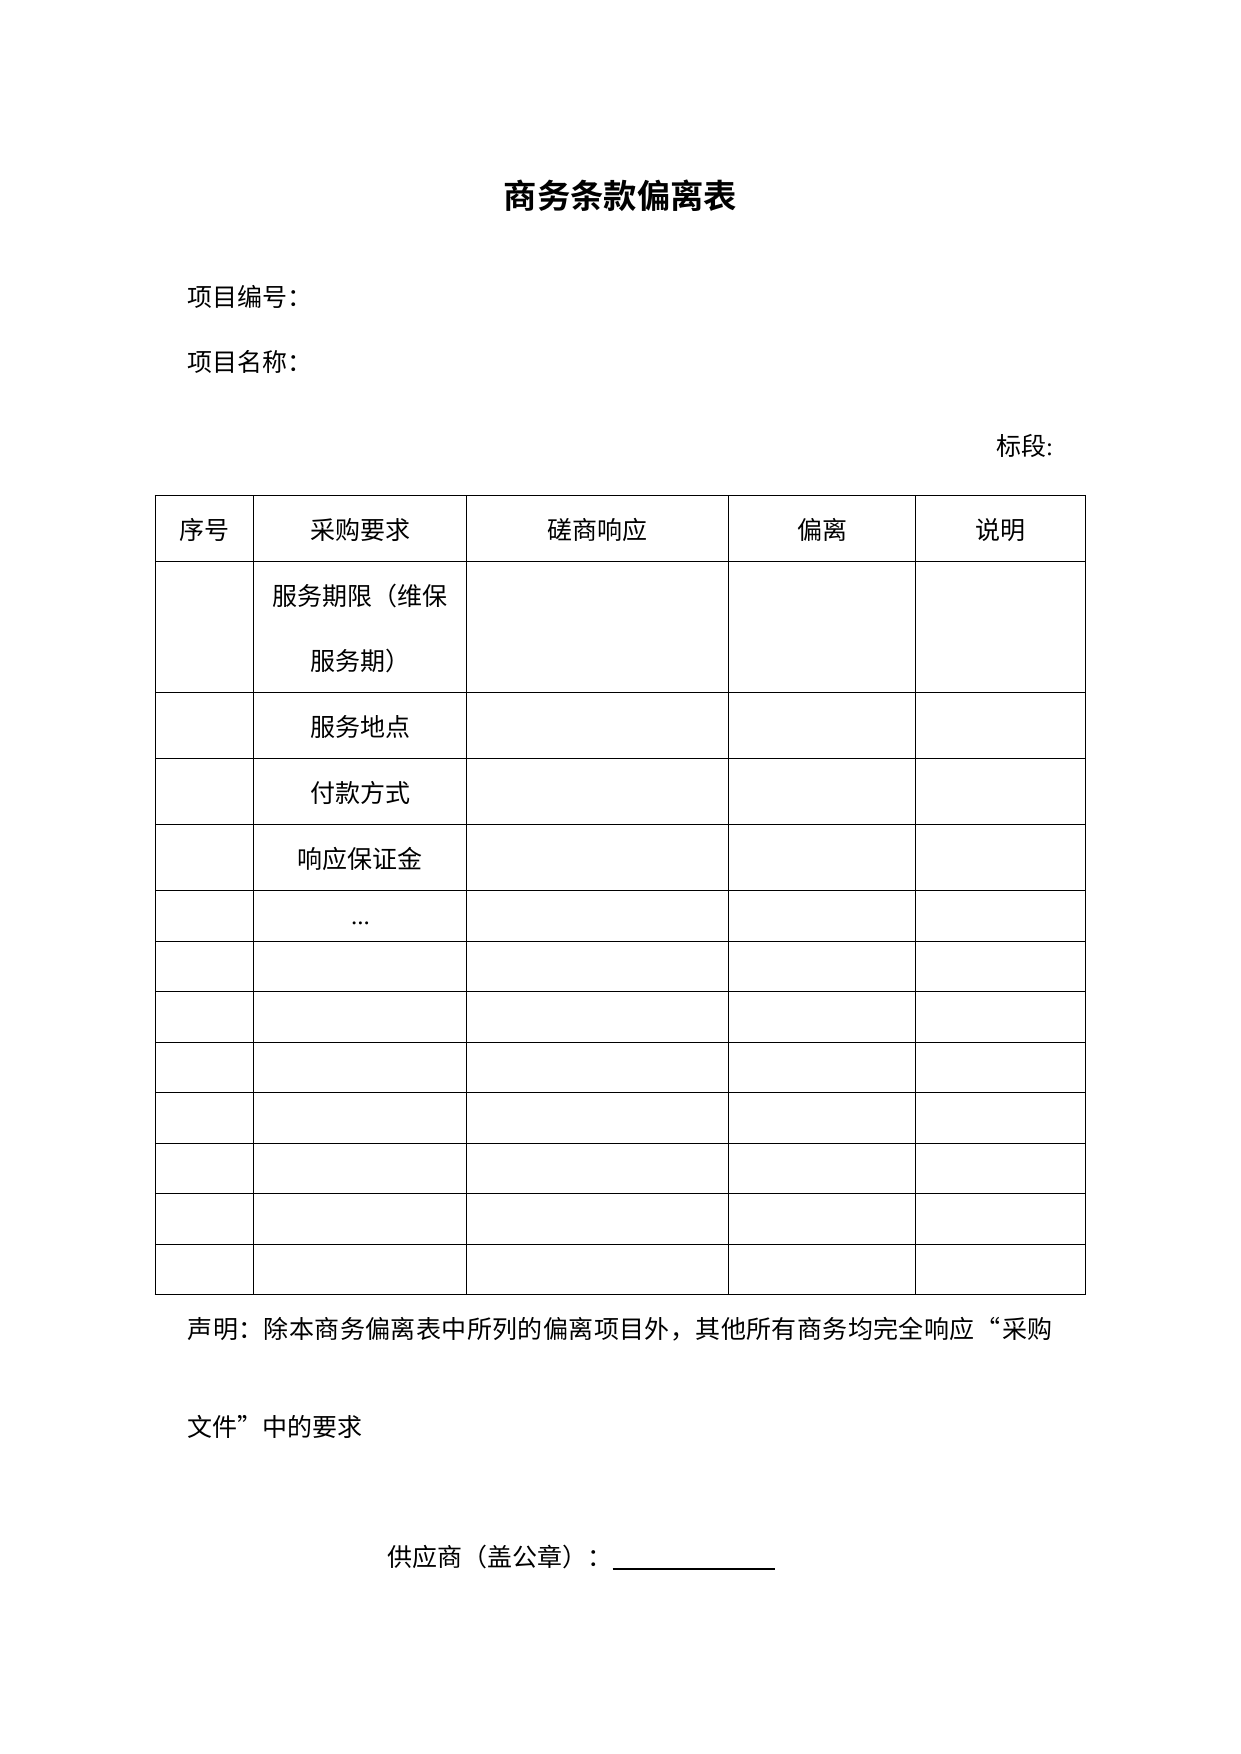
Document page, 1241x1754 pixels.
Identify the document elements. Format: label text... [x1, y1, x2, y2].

table_cell [916, 891, 1085, 941]
table_cell [156, 1194, 253, 1244]
table_cell [156, 1144, 253, 1193]
table_header 序号 [156, 496, 253, 561]
table_cell [156, 562, 253, 692]
table_cell [156, 942, 253, 991]
table_cell [916, 759, 1085, 824]
table_cell [916, 1245, 1085, 1294]
table_cell 服务期限（维保服务期） [254, 562, 466, 692]
table_cell [916, 1194, 1085, 1244]
table_header 说明 [916, 496, 1085, 561]
table_cell [916, 1043, 1085, 1092]
table_cell [467, 759, 728, 824]
table_cell [729, 1144, 915, 1193]
table_cell [156, 992, 253, 1042]
text 项目名称： [187, 328, 1053, 393]
table_cell [729, 759, 915, 824]
table_cell ... [254, 891, 466, 941]
table_cell [467, 825, 728, 890]
table_cell [467, 693, 728, 758]
table_cell [467, 1245, 728, 1294]
table_cell [916, 1093, 1085, 1143]
table_cell [729, 1245, 915, 1294]
table_cell [916, 1144, 1085, 1193]
table_header 磋商响应 [467, 496, 728, 561]
text 项目编号： [187, 263, 1053, 328]
table_cell [916, 825, 1085, 890]
table_header 采购要求 [254, 496, 466, 561]
table_cell [467, 1194, 728, 1244]
table_cell [729, 891, 915, 941]
table_cell [156, 891, 253, 941]
table_cell [156, 1245, 253, 1294]
table_cell [916, 942, 1085, 991]
table_cell [156, 693, 253, 758]
table_cell [254, 1245, 466, 1294]
table_cell [467, 942, 728, 991]
table_cell [729, 825, 915, 890]
table_cell [729, 562, 915, 692]
table_cell [467, 562, 728, 692]
table_cell [156, 1093, 253, 1143]
table_cell [729, 942, 915, 991]
table_cell 付款方式 [254, 759, 466, 824]
table_cell [729, 693, 915, 758]
table_cell [156, 825, 253, 890]
table_cell [467, 1093, 728, 1143]
table_cell 服务地点 [254, 693, 466, 758]
table_cell [254, 942, 466, 991]
table_cell [156, 1043, 253, 1092]
table_cell [916, 693, 1085, 758]
table_cell [467, 1043, 728, 1092]
table_cell [254, 1194, 466, 1244]
text 供应商（盖公章）： [187, 1523, 1053, 1588]
table_header 偏离 [729, 496, 915, 561]
table_cell [254, 1144, 466, 1193]
table_cell [254, 1043, 466, 1092]
text 声明：除本商务偏离表中所列的偏离项目外，其他所有商务均完全响应“采购文件”中的要求 [187, 1295, 1053, 1458]
table_cell 响应保证金 [254, 825, 466, 890]
table_cell [916, 992, 1085, 1042]
table_cell [467, 1144, 728, 1193]
table_cell [729, 1043, 915, 1092]
table_cell [729, 1093, 915, 1143]
subtitle 商务条款偏离表 [187, 162, 1053, 227]
table_cell [254, 992, 466, 1042]
table_cell [729, 992, 915, 1042]
text 标段: [244, 412, 1053, 477]
table_cell [467, 992, 728, 1042]
table_cell [467, 891, 728, 941]
table_cell [916, 562, 1085, 692]
table_cell [156, 759, 253, 824]
table_cell [729, 1194, 915, 1244]
table_cell [254, 1093, 466, 1143]
